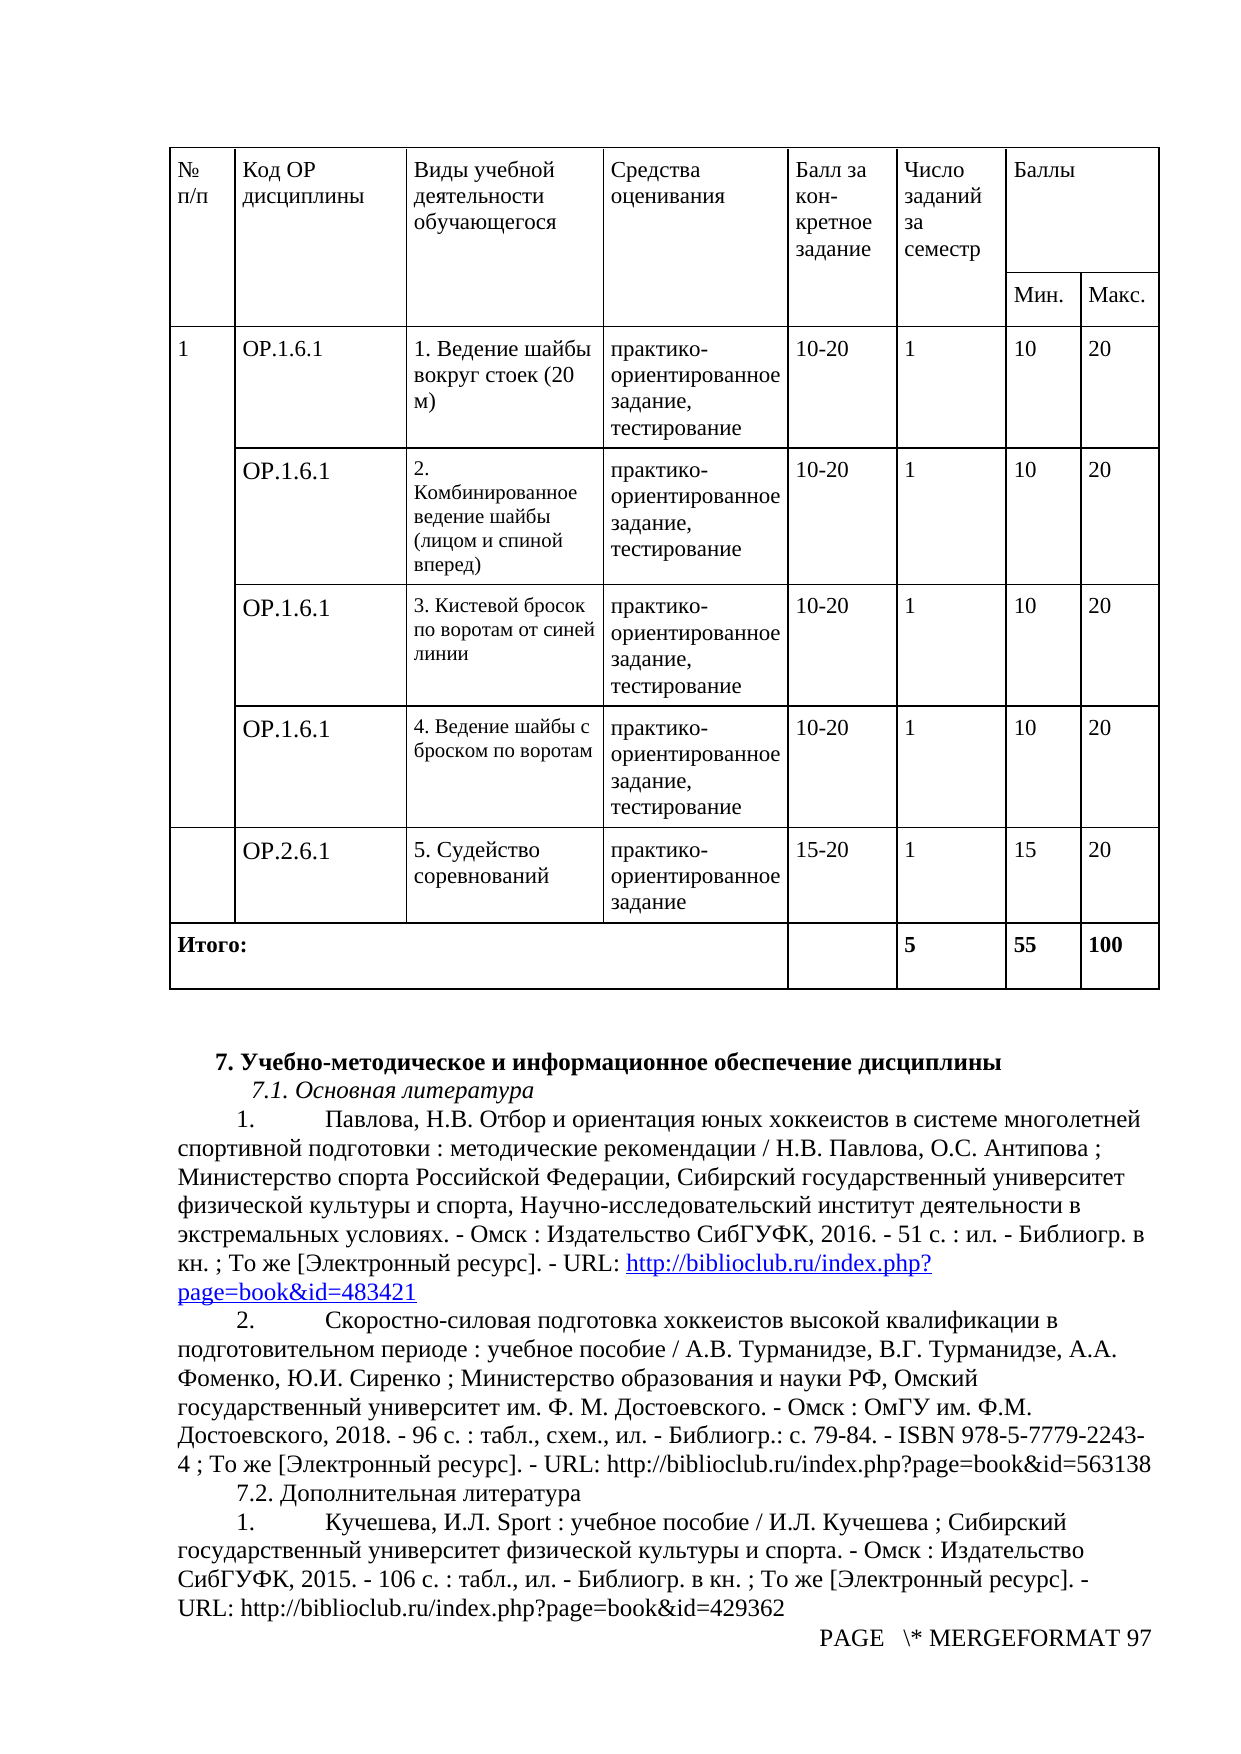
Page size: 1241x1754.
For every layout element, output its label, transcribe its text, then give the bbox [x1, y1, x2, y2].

table_cell 5. Судейство соревнований [407, 828, 603, 922]
table_cell 15 [1007, 828, 1080, 922]
table_cell 55 [1007, 924, 1080, 988]
text 7.2. Дополнительная литература [177, 1478, 1152, 1507]
table_cell Макс. [1082, 273, 1158, 326]
table_cell ОР.1.6.1 [236, 707, 406, 827]
text 7.1. Основная литература [177, 1076, 1152, 1104]
text 1. Кучешева, И.Л. Sport : учебное пособие / И.Л. Кучешева ; Сибирский государственный университет физической культуры и спорта. - Омск : Издательство СибГУФК, 2015. - 106 с. : табл., ил. - Библиогр. в кн. ; То же [Электронный ресурс]. - URL: http://biblioclub.ru/index.php?page=book&id=429362 [177, 1507, 1152, 1622]
text 1. Павлова, Н.В. Отбор и ориентация юных хоккеистов в системе многолетней спортивной подготовки : методические рекомендации / Н.В. Павлова, О.С. Антипова ; Министерство спорта Российской Федерации, Сибирский государственный университет физической культуры и спорта, Научно-исследовательский институт деятельности в экстремальных условиях. - Омск : Издательство СибГУФК, 2016. - 51 с. : ил. - Библиогр. в кн. ; То же [Электронный ресурс]. - URL: http://biblioclub.ru/index.php?page=book&id=483421 [177, 1104, 1152, 1306]
table_cell практико-ориентированное задание, тестирование [604, 327, 787, 447]
table_cell 1 [898, 327, 1005, 447]
table_cell практико-ориентированное задание, тестирование [604, 707, 787, 827]
table_cell 10-20 [789, 585, 896, 705]
table_cell ОР.2.6.1 [236, 828, 406, 922]
table_header № п/п [171, 148, 235, 326]
table_cell 1. Ведение шайбы вокруг стоек (20 м) [407, 327, 603, 447]
text 2. Скоростно-силовая подготовка хоккеистов высокой квалификации в подготовительном периоде : учебное пособие / А.В. Турманидзе, В.Г. Турманидзе, А.А. Фоменко, Ю.И. Сиренко ; Министерство образования и науки РФ, Омский государственный университет им. Ф. М. Достоевского. - Омск : ОмГУ им. Ф.М. Достоевского, 2018. - 96 с. : табл., схем., ил. - Библиогр.: с. 79-84. - ISBN 978-5-7779-2243-4 ; То же [Электронный ресурс]. - URL: http://biblioclub.ru/index.php?page=book&id=563138 [177, 1306, 1152, 1478]
table_cell Мин. [1007, 273, 1080, 326]
table_cell 10-20 [789, 449, 896, 584]
table_cell 10 [1007, 327, 1080, 447]
table_cell 1 [171, 327, 234, 827]
table_cell 20 [1082, 828, 1158, 922]
table_cell 20 [1082, 449, 1158, 584]
table_cell 15-20 [789, 828, 896, 922]
table_cell ОР.1.6.1 [236, 449, 406, 584]
table_cell 5 [898, 924, 1005, 988]
table_cell 4. Ведение шайбы с броском по воротам [407, 707, 603, 827]
table_header Виды учебной деятельности обучающегося [407, 148, 603, 326]
table_cell 10-20 [789, 707, 896, 827]
table_header Средства оценивания [604, 148, 788, 326]
table_cell 20 [1082, 707, 1158, 827]
table_cell [171, 828, 234, 922]
table_cell 20 [1082, 585, 1158, 705]
table_cell 1 [898, 449, 1005, 584]
table_header Число заданий за семестр [898, 148, 1006, 326]
table_cell ОР.1.6.1 [236, 585, 406, 705]
text 7. Учебно-методическое и информационное обеспечение дисциплины [177, 1047, 1152, 1076]
table_cell Итого: [171, 924, 787, 988]
table_cell 10 [1007, 449, 1080, 584]
table_cell [789, 924, 896, 988]
table_cell 20 [1082, 327, 1158, 447]
table_cell практико-ориентированное задание, тестирование [604, 449, 787, 584]
table_cell практико-ориентированное задание, тестирование [604, 585, 787, 705]
table_cell 2. Комбинированное ведение шайбы (лицом и спиной вперед) [407, 449, 603, 584]
table_cell 100 [1082, 924, 1158, 988]
table_header Балл за кон-кретное задание [789, 148, 897, 326]
table_cell 1 [898, 707, 1005, 827]
table_cell 10-20 [789, 327, 896, 447]
table_cell ОР.1.6.1 [236, 327, 406, 447]
table_cell 1 [898, 585, 1005, 705]
table_cell 10 [1007, 707, 1080, 827]
table_header Код ОР дисциплины [236, 148, 406, 326]
table_header Баллы [1007, 148, 1158, 272]
table_cell практико-ориентированное задание [604, 828, 787, 922]
table_cell 10 [1007, 585, 1080, 705]
table_cell 1 [898, 828, 1005, 922]
table_cell 3. Кистевой бросок по воротам от синей линии [407, 585, 603, 705]
